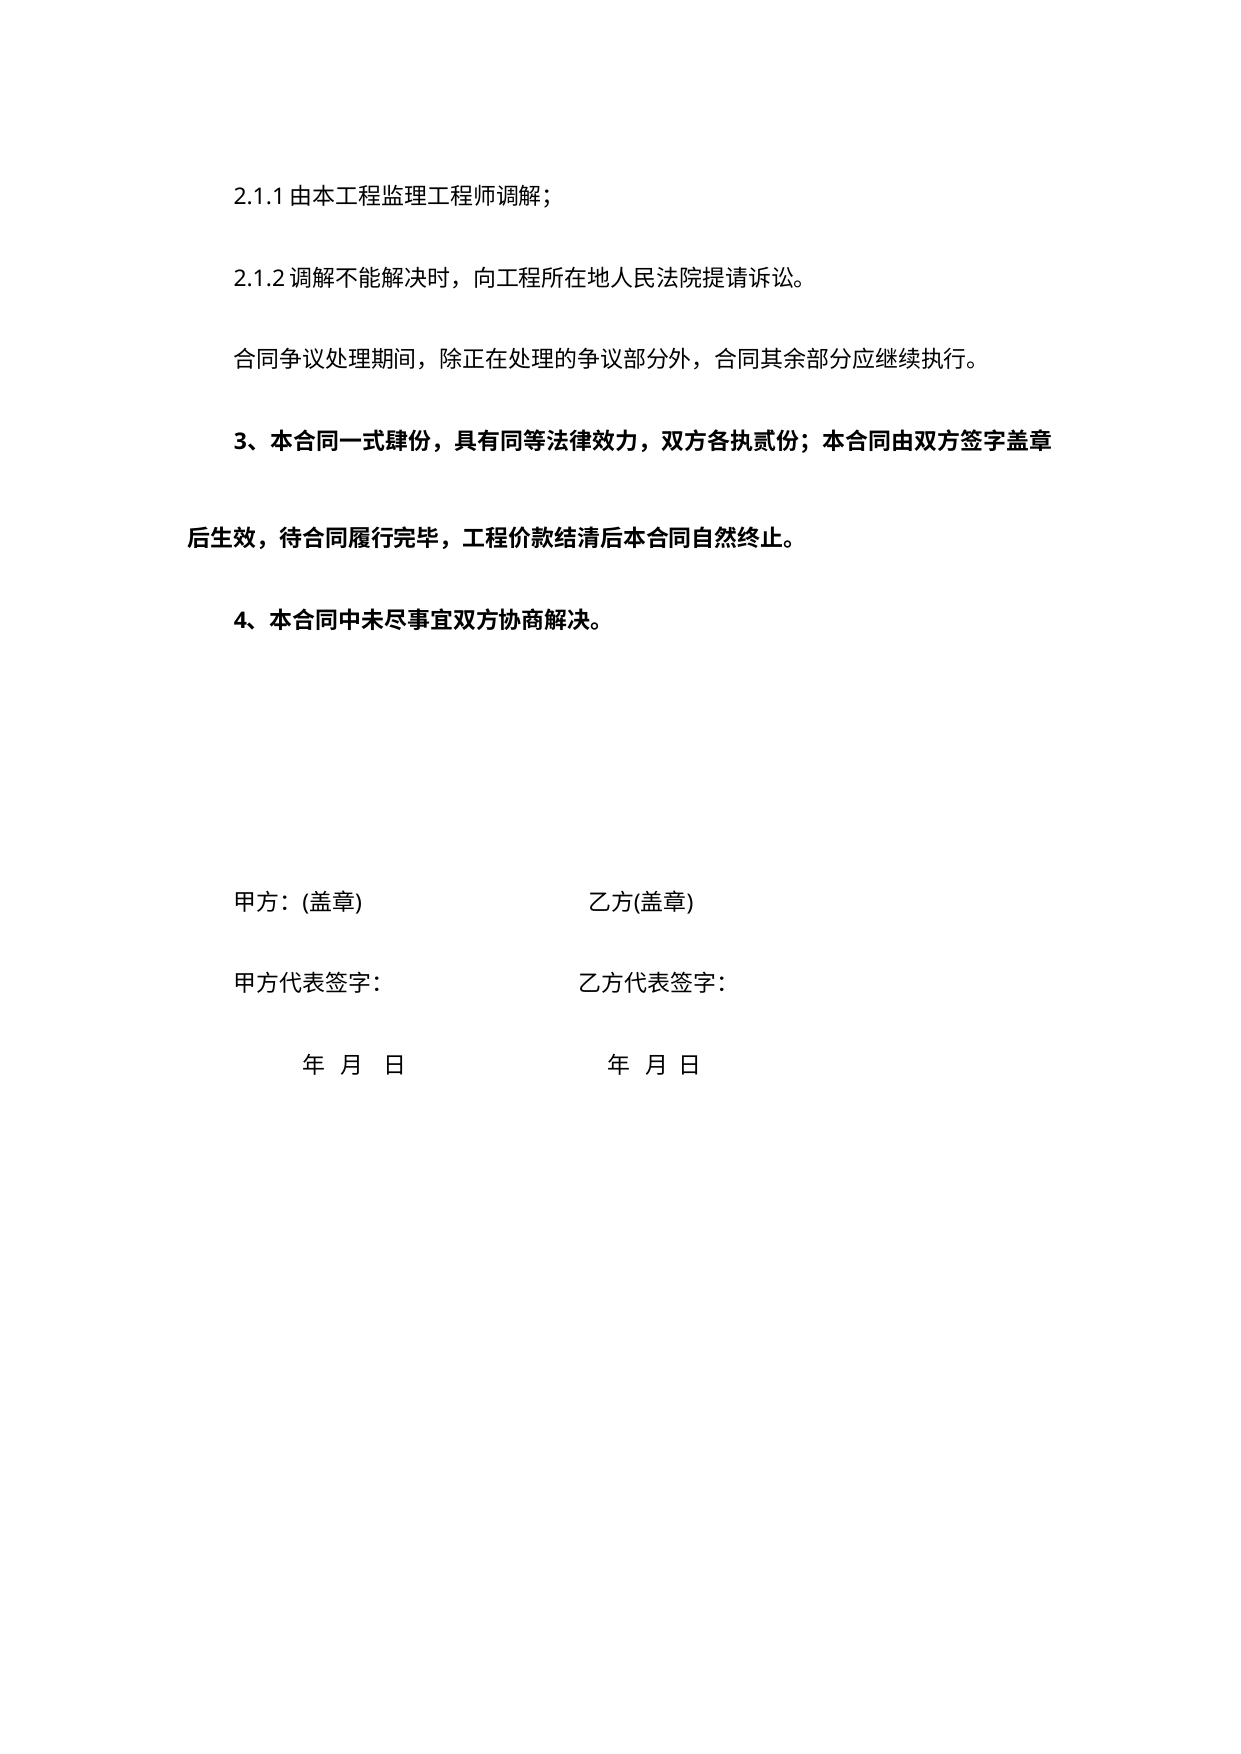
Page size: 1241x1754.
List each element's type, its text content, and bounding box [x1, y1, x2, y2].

text 甲方：(盖章) 乙方(盖章) [187, 868, 1053, 933]
text 2.1.1由本工程监理工程师调解； [187, 162, 1053, 227]
text 年 月 日 年 月 日 [187, 1031, 1053, 1096]
text 合同争议处理期间，除正在处理的争议部分外，合同其余部分应继续执行。 [187, 325, 1053, 390]
text 4、本合同中未尽事宜双方协商解决。 [187, 586, 1053, 651]
text 甲方代表签字： 乙方代表签字： [187, 949, 1053, 1014]
text 3、本合同一式肆份，具有同等法律效力，双方各执贰份；本合同由双方签字盖章后生效，待合同履行完毕，工程价款结清后本合同自然终止。 [187, 407, 1053, 569]
text 2.1.2调解不能解决时，向工程所在地人民法院提请诉讼。 [187, 244, 1053, 309]
